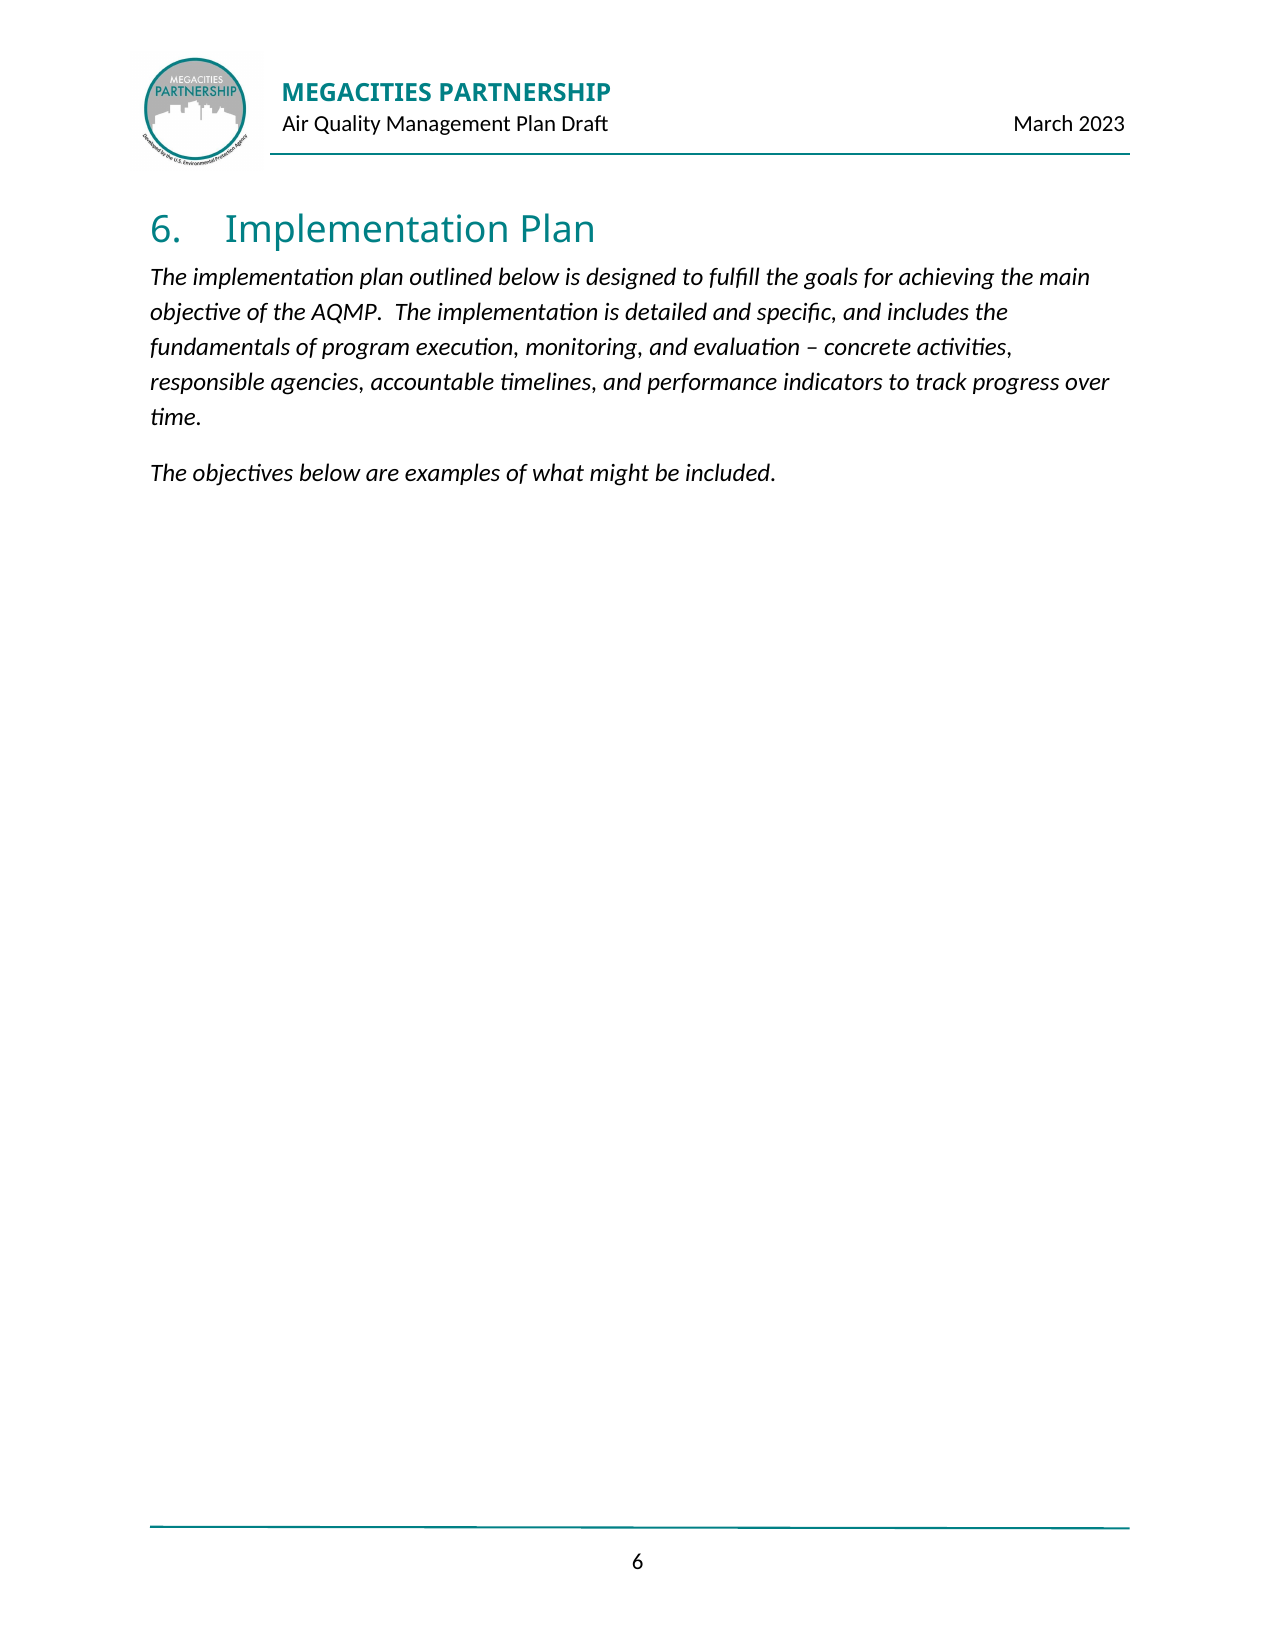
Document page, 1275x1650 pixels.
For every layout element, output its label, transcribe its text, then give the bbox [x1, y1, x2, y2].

picture [130, 51, 264, 171]
subtitle Implementation Plan [150, 203, 1125, 254]
text The implementation plan outlined below is designed to fulfill the goals for achieving the main objective of the AQMP. The implementation is detailed and specific, and includes the fundamentals of program execution, monitoring, and evaluation – concrete activities, responsible agencies, accountable timelines, and performance indicators to track progress over time. [150, 261, 1125, 432]
text The objectives below are examples of what might be included. [150, 457, 1125, 488]
